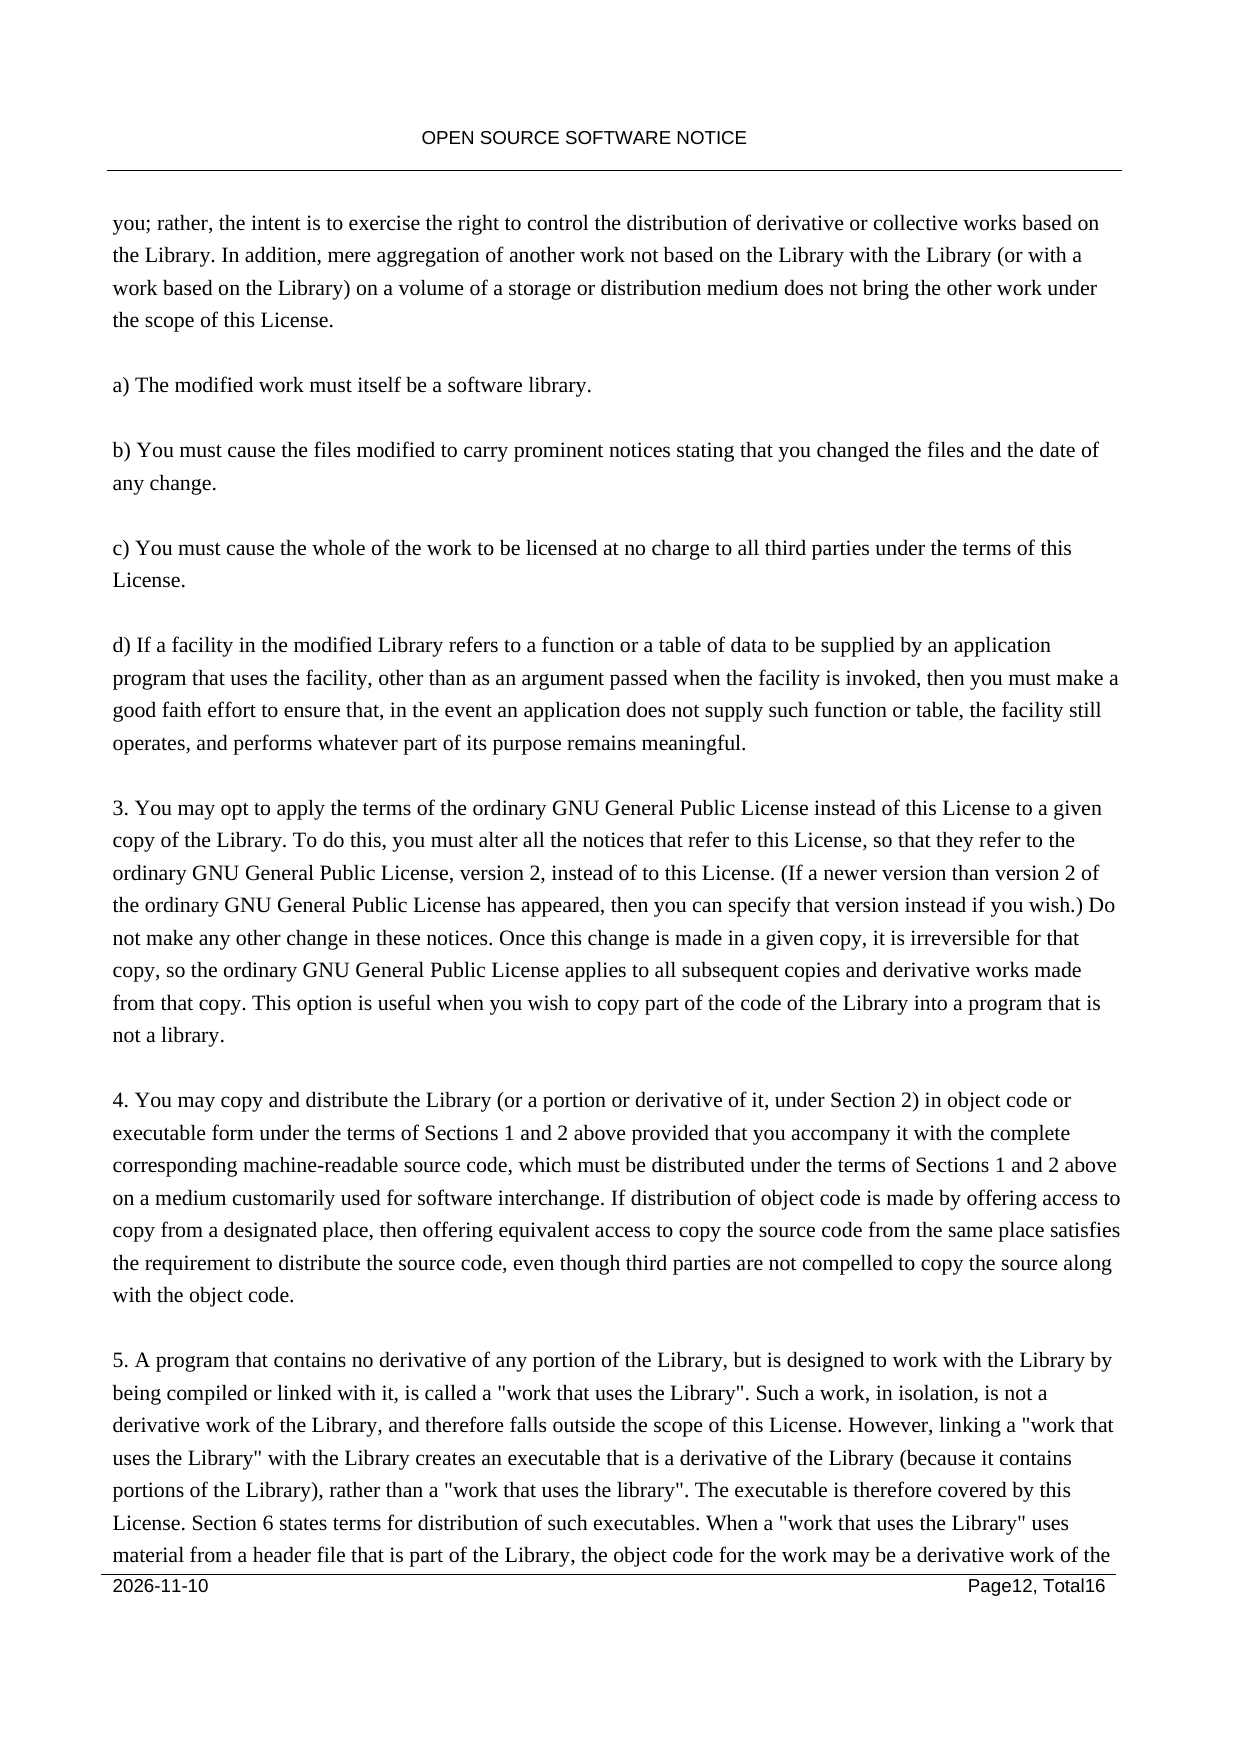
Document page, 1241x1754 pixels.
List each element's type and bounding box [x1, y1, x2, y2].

text [112, 206, 1128, 1571]
